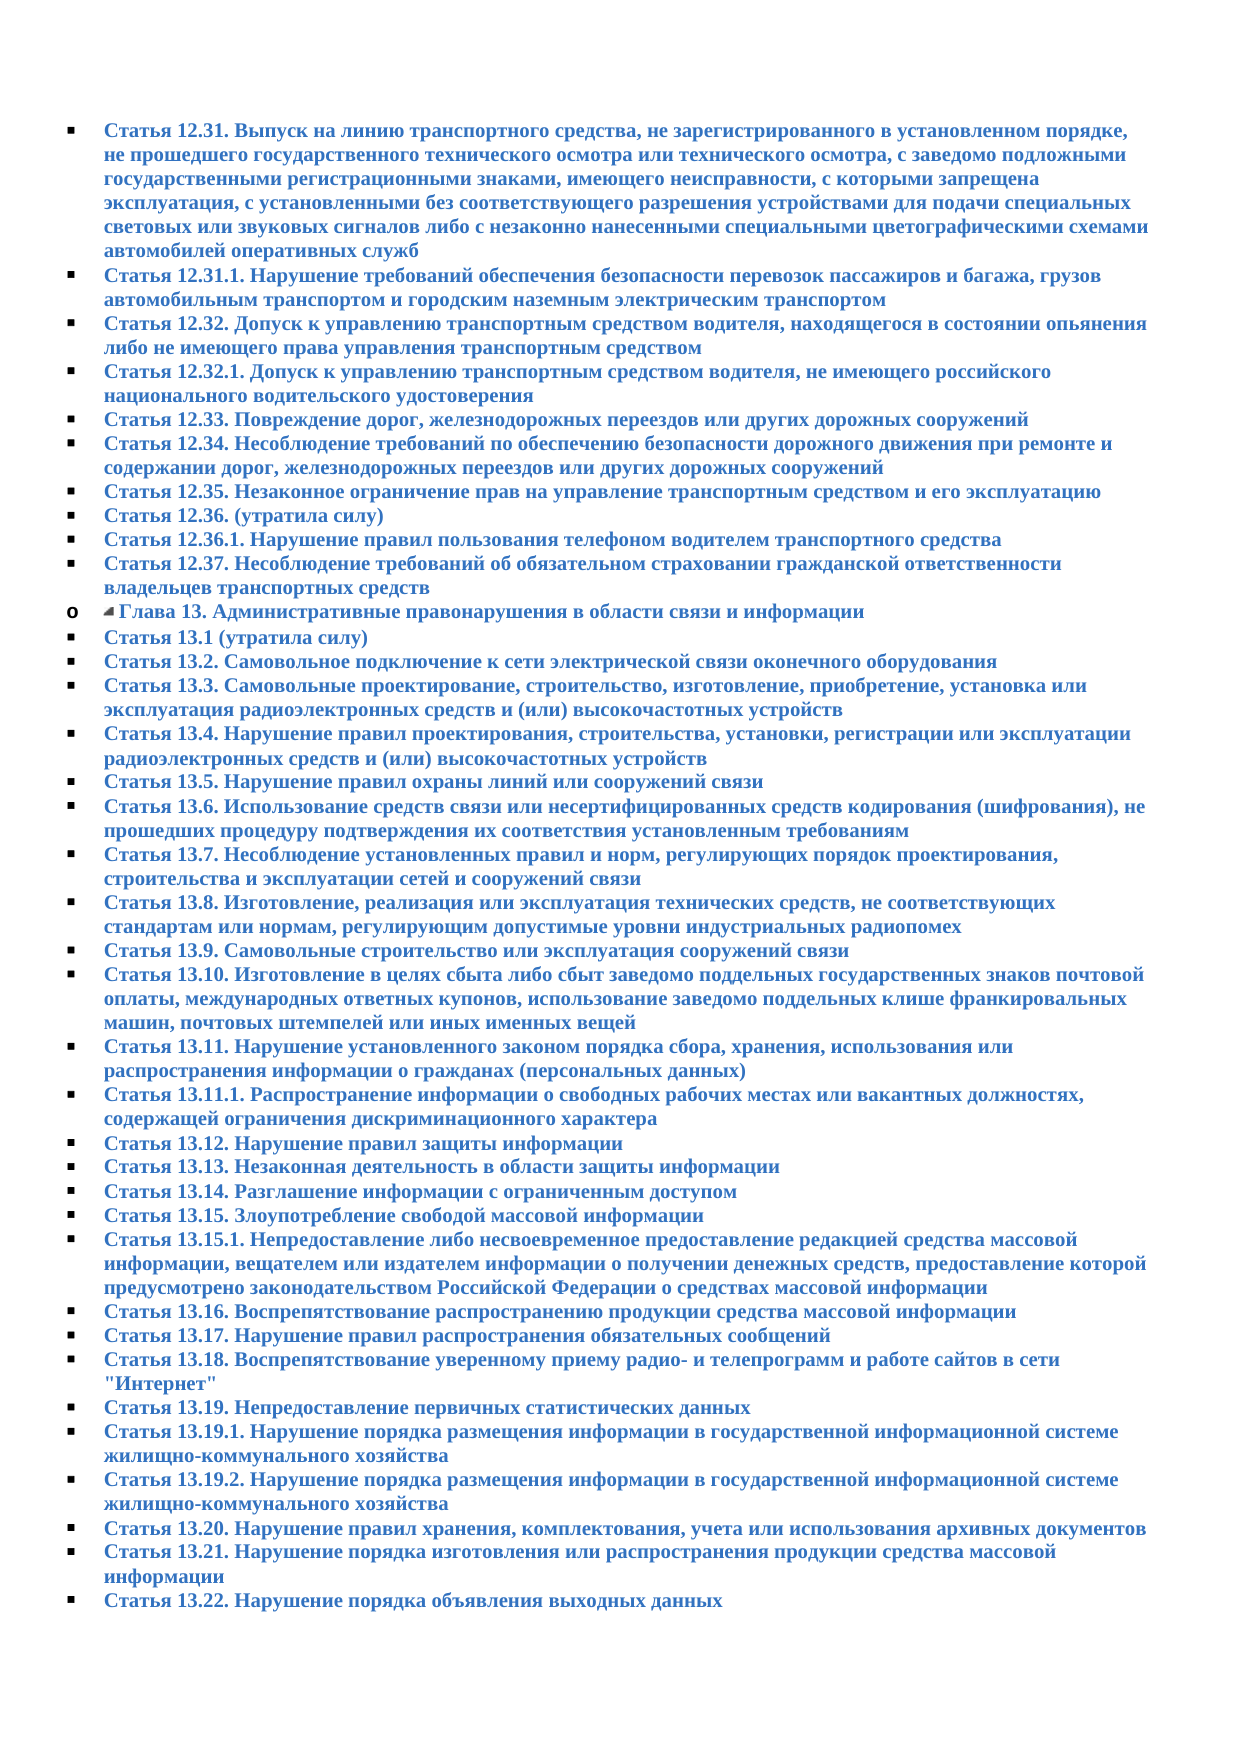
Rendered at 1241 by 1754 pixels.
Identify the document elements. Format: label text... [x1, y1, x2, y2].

list Статья 13.6. Использование средств связи или несертифицированных средств кодирования (шифрования), не прошедших процедуру подтверждения их соответствия установленным требованиям [66, 793, 1152, 842]
list Статья 13.21. Нарушение порядка изготовления или распространения продукции средства массовой информации [66, 1539, 1152, 1588]
list Статья 13.11. Нарушение установленного законом порядка сбора, хранения, использования или распространения информации о гражданах (персональных данных) [66, 1034, 1152, 1082]
picture [103, 607, 114, 619]
list Статья 13.20. Нарушение правил хранения, комплектования, учета или использования архивных документов [66, 1515, 1152, 1539]
list Статья 12.37. Несоблюдение требований об обязательном страховании гражданской ответственности владельцев транспортных средств [66, 551, 1152, 599]
list Статья 13.19. Непредоставление первичных статистических данных [66, 1395, 1152, 1419]
list Статья 12.33. Повреждение дорог, железнодорожных переездов или других дорожных сооружений [66, 407, 1152, 431]
list Глава 13. Административные правонарушения в области связи и информации [66, 599, 1152, 625]
list Статья 12.32. Допуск к управлению транспортным средством водителя, находящегося в состоянии опьянения либо не имеющего права управления транспортным средством [66, 311, 1152, 359]
list Статья 13.1 (утратила силу) [66, 625, 1152, 649]
list Статья 13.3. Самовольные проектирование, строительство, изготовление, приобретение, установка или эксплуатация радиоэлектронных средств и (или) высокочастотных устройств [66, 673, 1152, 721]
list Статья 13.15. Злоупотребление свободой массовой информации [66, 1203, 1152, 1227]
list Статья 13.11.1. Распространение информации о свободных рабочих местах или вакантных должностях, содержащей ограничения дискриминационного характера [66, 1082, 1152, 1130]
list Статья 13.8. Изготовление, реализация или эксплуатация технических средств, не соответствующих стандартам или нормам, регулирующим допустимые уровни индустриальных радиопомех [66, 890, 1152, 938]
list Статья 13.5. Нарушение правил охраны линий или сооружений связи [66, 769, 1152, 793]
list Статья 13.13. Незаконная деятельность в области защиты информации [66, 1154, 1152, 1178]
list Статья 13.2. Самовольное подключение к сети электрической связи оконечного оборудования [66, 649, 1152, 673]
list Статья 13.19.2. Нарушение порядка размещения информации в государственной информационной системе жилищно-коммунального хозяйства [66, 1467, 1152, 1515]
list Статья 13.10. Изготовление в целях сбыта либо сбыт заведомо поддельных государственных знаков почтовой оплаты, международных ответных купонов, использование заведомо поддельных клише франкировальных машин, почтовых штемпелей или иных именных вещей [66, 962, 1152, 1034]
list Статья 12.32.1. Допуск к управлению транспортным средством водителя, не имеющего российского национального водительского удостоверения [66, 359, 1152, 407]
list Статья 12.31. Выпуск на линию транспортного средства, не зарегистрированного в установленном порядке, не прошедшего государственного технического осмотра или технического осмотра, с заведомо подложными государственными регистрационными знаками, имеющего неисправности, с которыми запрещена эксплуатация, с установленными без соответствующего разрешения устройствами для подачи специальных световых или звуковых сигналов либо с незаконно нанесенными специальными цветографическими схемами автомобилей оперативных служб [66, 118, 1152, 262]
list Статья 13.12. Нарушение правил защиты информации [66, 1130, 1152, 1154]
list Статья 13.16. Воспрепятствование распространению продукции средства массовой информации [66, 1299, 1152, 1323]
list Статья 13.15.1. Непредоставление либо несвоевременное предоставление редакцией средства массовой информации, вещателем или издателем информации о получении денежных средств, предоставление которой предусмотрено законодательством Российской Федерации о средствах массовой информации [66, 1227, 1152, 1299]
list Статья 13.4. Нарушение правил проектирования, строительства, установки, регистрации или эксплуатации радиоэлектронных средств и (или) высокочастотных устройств [66, 721, 1152, 769]
list Статья 12.36. (утратила силу) [66, 503, 1152, 527]
list Статья 12.35. Незаконное ограничение прав на управление транспортным средством и его эксплуатацию [66, 479, 1152, 503]
list Статья 13.18. Воспрепятствование уверенному приему радио- и телепрограмм и работе сайтов в сети "Интернет" [66, 1347, 1152, 1395]
list Статья 13.22. Нарушение порядка объявления выходных данных [66, 1588, 1152, 1612]
list Статья 13.19.1. Нарушение порядка размещения информации в государственной информационной системе жилищно-коммунального хозяйства [66, 1419, 1152, 1467]
list Статья 13.17. Нарушение правил распространения обязательных сообщений [66, 1323, 1152, 1347]
list Статья 12.31.1. Нарушение требований обеспечения безопасности перевозок пассажиров и багажа, грузов автомобильным транспортом и городским наземным электрическим транспортом [66, 262, 1152, 311]
list Статья 13.9. Самовольные строительство или эксплуатация сооружений связи [66, 938, 1152, 962]
list Статья 13.14. Разглашение информации с ограниченным доступом [66, 1178, 1152, 1203]
list Статья 12.36.1. Нарушение правил пользования телефоном водителем транспортного средства [66, 527, 1152, 551]
list Статья 12.34. Несоблюдение требований по обеспечению безопасности дорожного движения при ремонте и содержании дорог, железнодорожных переездов или других дорожных сооружений [66, 431, 1152, 479]
list Статья 13.7. Несоблюдение установленных правил и норм, регулирующих порядок проектирования, строительства и эксплуатации сетей и сооружений связи [66, 842, 1152, 890]
